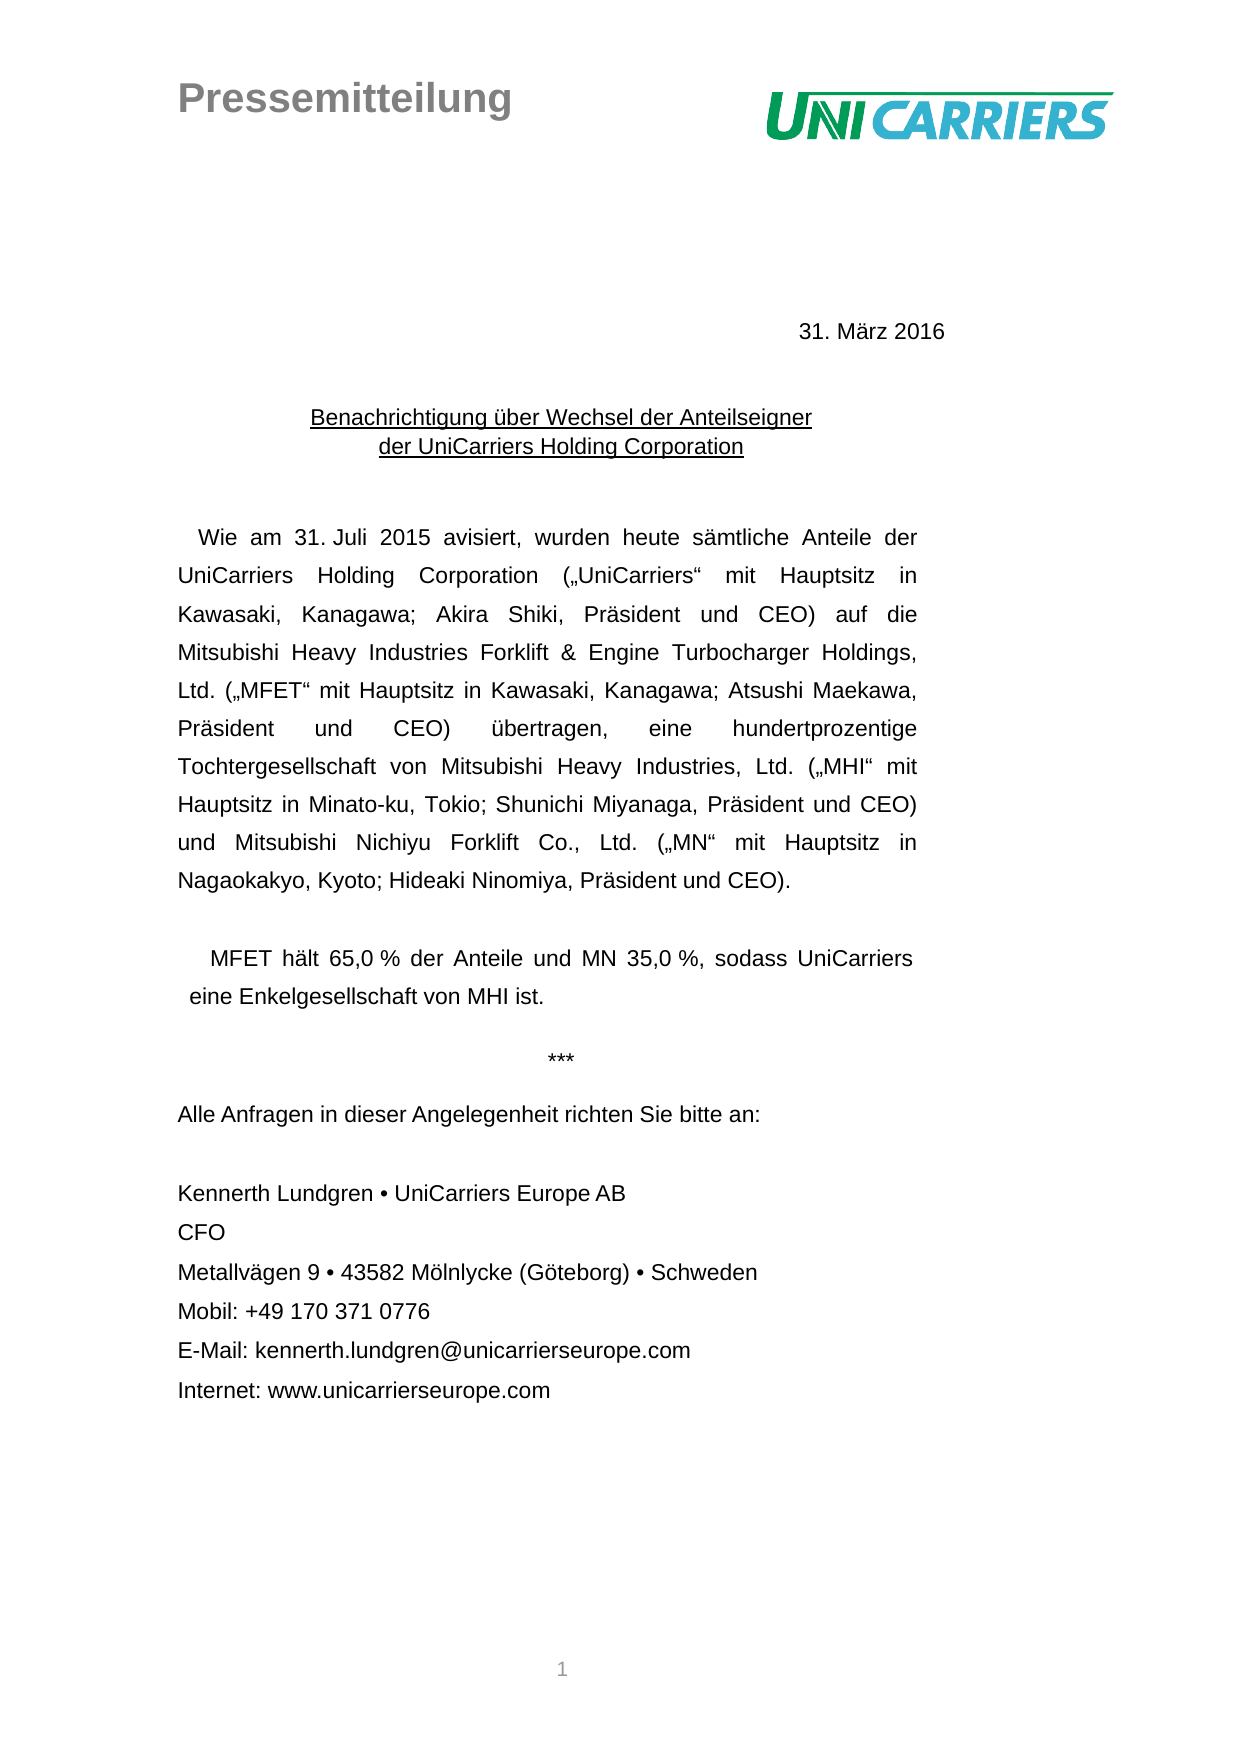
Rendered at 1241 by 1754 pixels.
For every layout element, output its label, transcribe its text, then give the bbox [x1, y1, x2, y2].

text CFO [177, 1219, 1063, 1245]
picture [766, 92, 1114, 140]
text Internet: www.unicarrierseurope.com [177, 1377, 1063, 1403]
text Benachrichtigung über Wechsel der Anteilseigner der UniCarriers Holding Corporation [295, 404, 827, 459]
text *** [177, 1048, 945, 1074]
text Metallvägen 9 • 43582 Mölnlycke (Göteborg) • Schweden Mobil: +49 170 371 0776 [177, 1258, 1063, 1324]
text E-Mail: kennerth.lundgren@unicarrierseurope.com [177, 1337, 1063, 1364]
text Alle Anfragen in dieser Angelegenheit richten Sie bitte an: [177, 1101, 945, 1127]
text 31. März 2016 [177, 318, 945, 345]
text Wie am 31. Juli 2015 avisiert, wurden heute sämtliche Anteile der UniCarriers Holding Corporation („UniCarriers“ mit Hauptsitz in Kawasaki, Kanagawa; Akira Shiki, Präsident und CEO) auf die Mitsubishi Heavy Industries Forklift & Engine Turbocharger Holdings, Ltd. („MFET“ mit Hauptsitz in Kawasaki, Kanagawa; Atsushi Maekawa, Präsident und CEO) übertragen, eine hundertprozentige Tochtergesellschaft von Mitsubishi Heavy Industries, Ltd. („MHI“ mit Hauptsitz in Minato-ku, Tokio; Shunichi Miyanaga, Präsident und CEO) und Mitsubishi Nichiyu Forklift Co., Ltd. („MN“ mit Hauptsitz in Nagaokakyo, Kyoto; Hideaki Ninomiya, Präsident und CEO). [177, 524, 918, 894]
text MFET hält 65,0 % der Anteile und MN 35,0 %, sodass UniCarriers eine Enkelgesellschaft von MHI ist. [189, 945, 913, 1010]
text Kennerth Lundgren • UniCarriers Europe AB [177, 1179, 1063, 1206]
